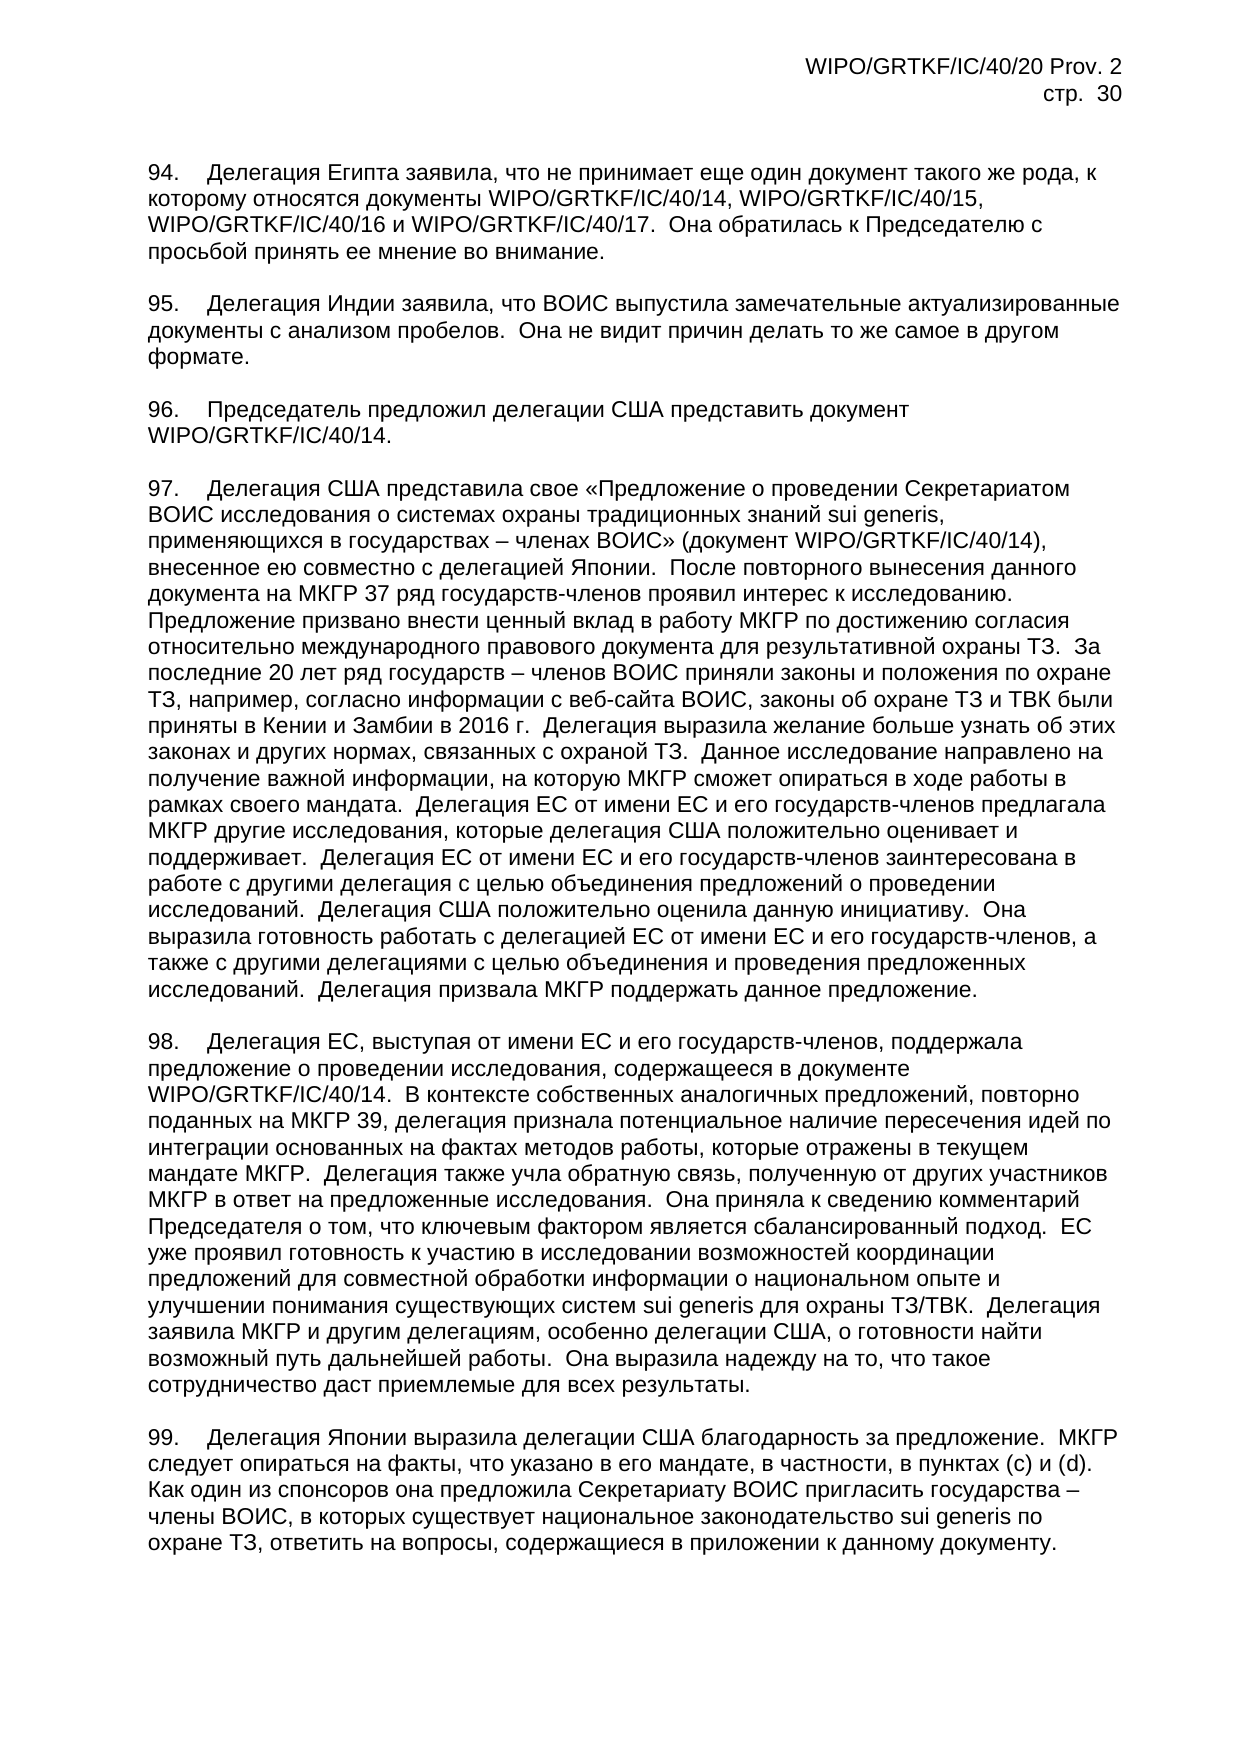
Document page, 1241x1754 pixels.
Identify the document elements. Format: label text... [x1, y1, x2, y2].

list Делегация США представила свое «Предложение о проведении Секретариатом ВОИС исследования о системах охраны традиционных знаний sui generis, применяющихся в государствах – членах ВОИС» (документ WIPO/GRTKF/IC/40/14), внесенное ею совместно с делегацией Японии. После повторного вынесения данного документа на МКГР 37 ряд государств-членов проявил интерес к исследованию. Предложение призвано внести ценный вклад в работу МКГР по достижению согласия относительно международного правового документа для результативной охраны ТЗ. За последние 20 лет ряд государств – членов ВОИС приняли законы и положения по охране ТЗ, например, согласно информации с веб-сайта ВОИС, законы об охране ТЗ и ТВК были приняты в Кении и Замбии в 2016 г. Делегация выразила желание больше узнать об этих законах и других нормах, связанных с охраной ТЗ. Данное исследование направлено на получение важной информации, на которую МКГР сможет опираться в ходе работы в рамках своего мандата. Делегация ЕС от имени ЕС и его государств-членов предлагала МКГР другие исследования, которые делегация США положительно оценивает и поддерживает. Делегация ЕС от имени ЕС и его государств-членов заинтересована в работе с другими делегация с целью объединения предложений о проведении исследований. Делегация США положительно оценила данную инициативу. Она выразила готовность работать с делегацией ЕС от имени ЕС и его государств-членов, а также с другими делегациями с целью объединения и проведения предложенных исследований. Делегация призвала МКГР поддержать данное предложение. [148, 475, 1122, 1002]
list Делегация Индии заявила, что ВОИС выпустила замечательные актуализированные документы с анализом пробелов. Она не видит причин делать то же самое в другом формате. [148, 290, 1122, 369]
list Делегация Египта заявила, что не принимает еще один документ такого же рода, к которому относятся документы WIPO/GRTKF/IC/40/14, WIPO/GRTKF/IC/40/15, WIPO/GRTKF/IC/40/16 и WIPO/GRTKF/IC/40/17. Она обратилась к Председателю с просьбой принять ее мнение во внимание. [148, 158, 1122, 264]
list Делегация ЕС, выступая от имени ЕС и его государств-членов, поддержала предложение о проведении исследования, содержащееся в документе WIPO/GRTKF/IC/40/14. В контексте собственных аналогичных предложений, повторно поданных на МКГР 39, делегация признала потенциальное наличие пересечения идей по интеграции основанных на фактах методов работы, которые отражены в текущем мандате МКГР. Делегация также учла обратную связь, полученную от других участников МКГР в ответ на предложенные исследования. Она приняла к сведению комментарий Председателя о том, что ключевым фактором является сбалансированный подход. ЕС уже проявил готовность к участию в исследовании возможностей координации предложений для совместной обработки информации о национальном опыте и улучшении понимания существующих систем sui generis для охраны ТЗ/ТВК. Делегация заявила МКГР и другим делегациям, особенно делегации США, о готовности найти возможный путь дальнейшей работы. Она выразила надежду на то, что такое сотрудничество даст приемлемые для всех результаты. [148, 1028, 1122, 1397]
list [148, 1423, 1122, 1555]
list Председатель предложил делегации США представить документ WIPO/GRTKF/IC/40/14. [148, 396, 1122, 448]
